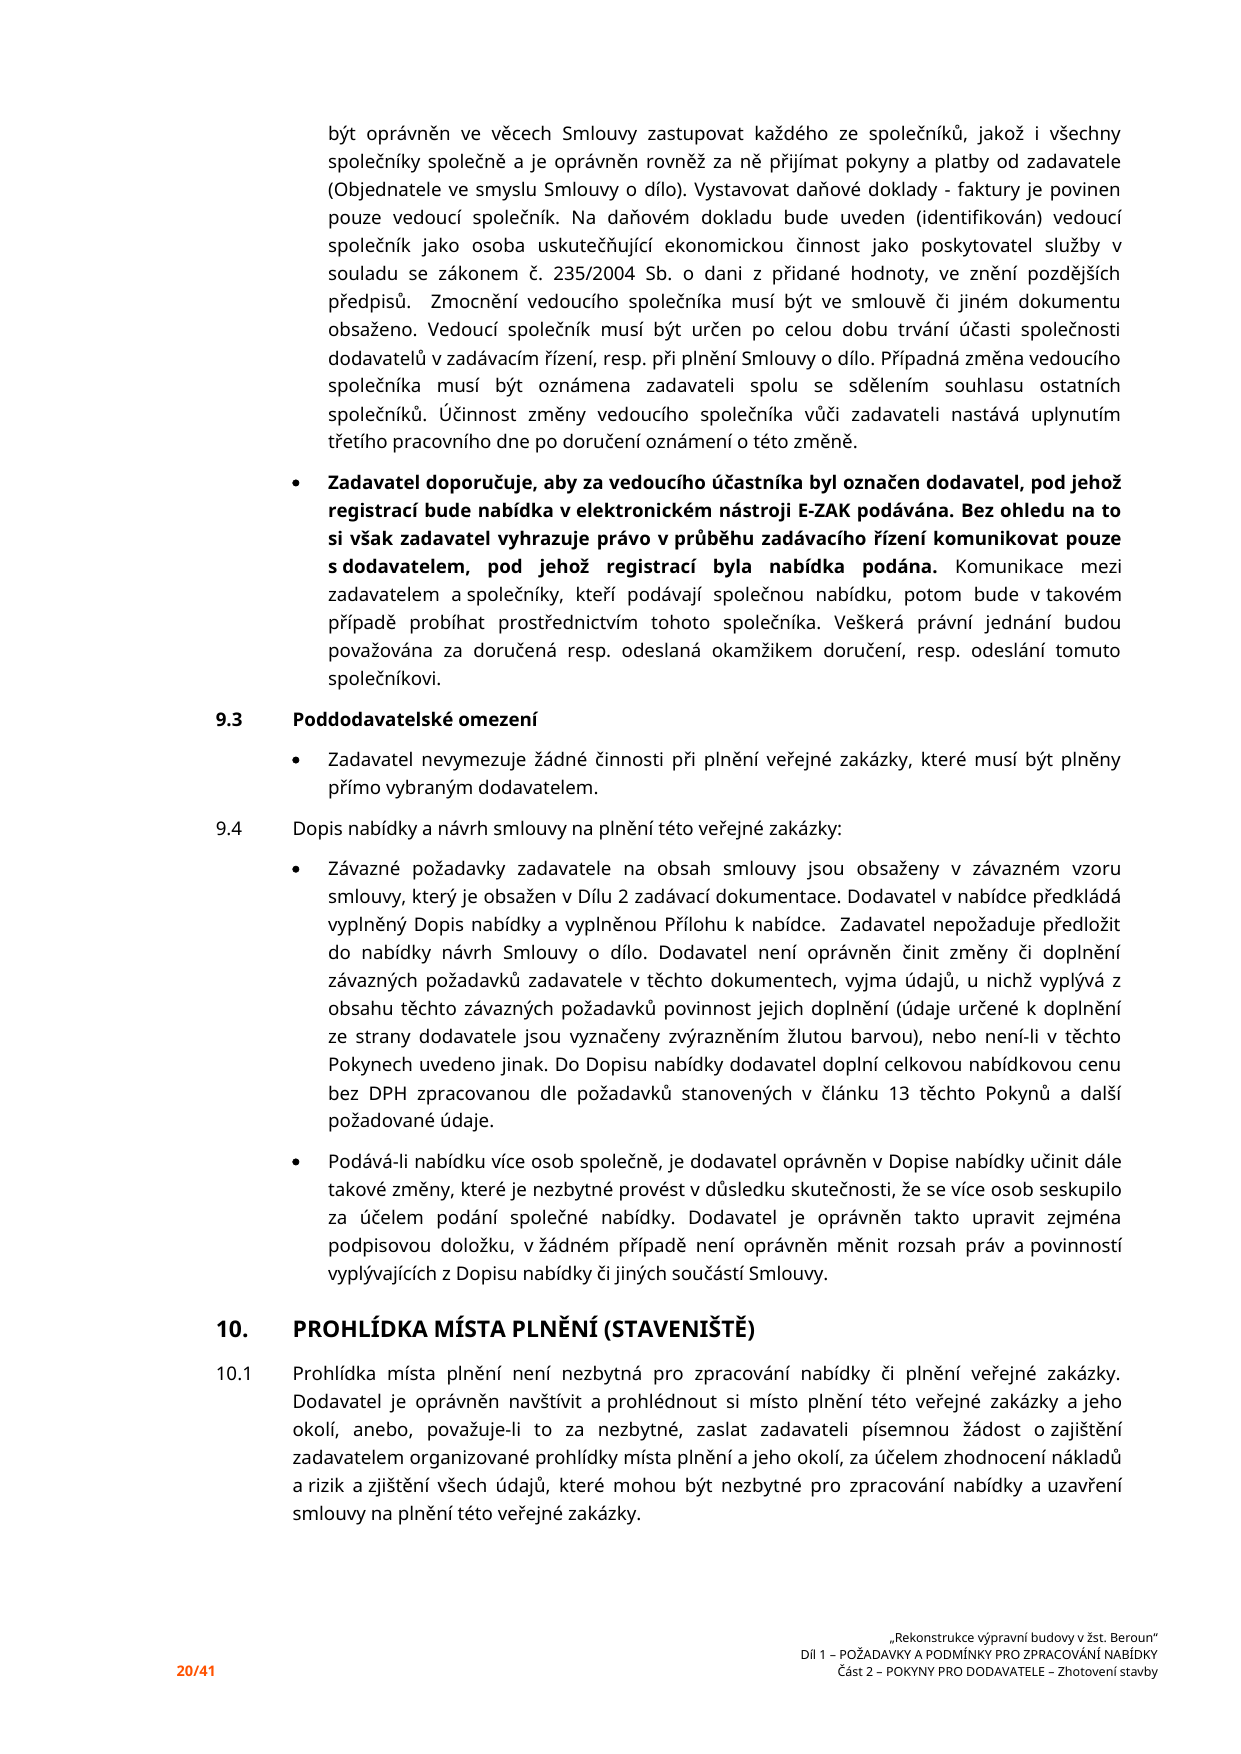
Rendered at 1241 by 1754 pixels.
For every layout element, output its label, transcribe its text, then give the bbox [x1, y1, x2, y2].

text Poddodavatelské omezení [216, 706, 1122, 732]
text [292, 121, 1122, 454]
text Podává-li nabídku více osob společně, je dodavatel oprávněn v Dopise nabídky učinit dále takové změny, které je nezbytné provést v důsledku skutečnosti, že se více osob seskupilo za účelem podání společné nabídky. Dodavatel je oprávněn takto upravit zejména podpisovou doložku, v žádném případě není oprávněn měnit rozsah práv a povinností vyplývajících z Dopisu nabídky či jiných součástí Smlouvy. [292, 1148, 1122, 1286]
text Zadavatel doporučuje, aby za vedoucího účastníka byl označen dodavatel, pod jehož registrací bude nabídka v elektronickém nástroji E-ZAK podávána. Bez ohledu na to si však zadavatel vyhrazuje právo v průběhu zadávacího řízení komunikovat pouze s dodavatelem, pod jehož registrací byla nabídka podána. Komunikace mezi zadavatelem a společníky, kteří podávají společnou nabídku, potom bude v takovém případě probíhat prostřednictvím tohoto společníka. Veškerá právní jednání budou považována za doručená resp. odeslaná okamžikem doručení, resp. odeslání tomuto společníkovi. [292, 469, 1122, 691]
text Dopis nabídky a návrh smlouvy na plnění této veřejné zakázky: [216, 815, 1122, 841]
text Závazné požadavky zadavatele na obsah smlouvy jsou obsaženy v závazném vzoru smlouvy, který je obsažen v Dílu 2 zadávací dokumentace. Dodavatel v nabídce předkládá vyplněný Dopis nabídky a vyplněnou Přílohu k nabídce. Zadavatel nepožaduje předložit do nabídky návrh Smlouvy o dílo. Dodavatel není oprávněn činit změny či doplnění závazných požadavků zadavatele v těchto dokumentech, vyjma údajů, u nichž vyplývá z obsahu těchto závazných požadavků povinnost jejich doplnění (údaje určené k doplnění ze strany dodavatele jsou vyznačeny zvýrazněním žlutou barvou), nebo není-li v těchto Pokynech uvedeno jinak. Do Dopisu nabídky dodavatel doplní celkovou nabídkovou cenu bez DPH zpracovanou dle požadavků stanovených v článku 13 těchto Pokynů a další požadované údaje. [292, 856, 1122, 1133]
text Prohlídka místa plnění není nezbytná pro zpracování nabídky či plnění veřejné zakázky. Dodavatel je oprávněn navštívit a prohlédnout si místo plnění této veřejné zakázky a jeho okolí, anebo, považuje-li to za nezbytné, zaslat zadavateli písemnou žádost o zajištění zadavatelem organizované prohlídky místa plnění a jeho okolí, za účelem zhodnocení nákladů a rizik a zjištění všech údajů, které mohou být nezbytné pro zpracování nabídky a uzavření smlouvy na plnění této veřejné zakázky. [216, 1360, 1122, 1526]
text Zadavatel nevymezuje žádné činnosti při plnění veřejné zakázky, které musí být plněny přímo vybraným dodavatelem. [292, 747, 1122, 800]
text PROHLÍDKA MÍSTA PLNĚNÍ (STAVENIŠTĚ) [216, 1313, 1122, 1345]
